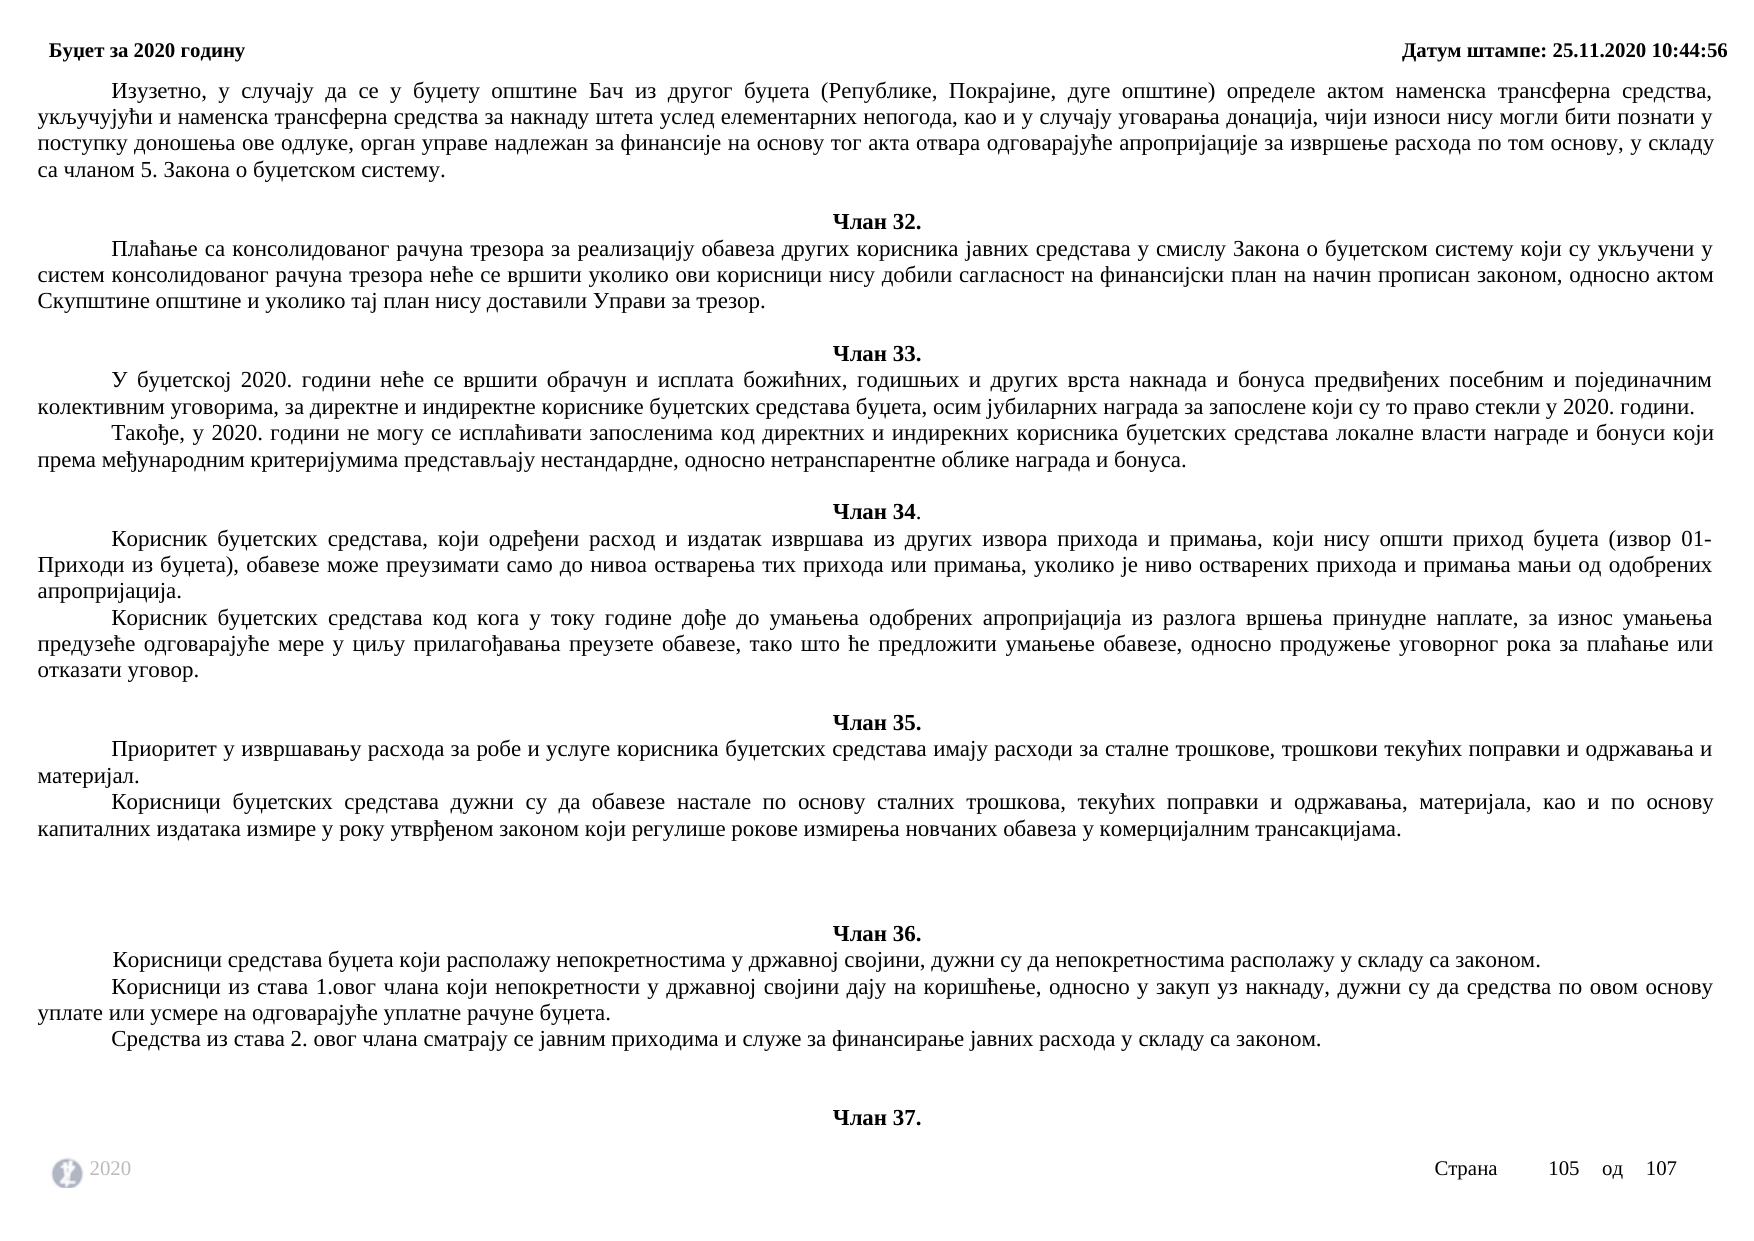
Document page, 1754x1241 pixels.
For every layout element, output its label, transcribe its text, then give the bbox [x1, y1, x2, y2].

text Члан 34. [37, 498, 1716, 525]
picture [48, 1155, 87, 1188]
text Корисник буџетских средстава код кога у току године дође до умањења одобрених апропријација из разлога вршења принудне наплате, за износ умањења предузеће одговарајуће мере у циљу прилагођавања преузете обавезе, тако што ће предложити умањење обавезе, односно продужење уговорног рока за плаћање или отказати уговор. [37, 604, 1716, 683]
text Корисници буџетских средстава дужни су да обавезе настале по основу сталних трошкова, текућих поправки и одржавања, материјала, као и по основу капиталних издатака измире у року утврђеном законом који регулише рокове измирења новчаних обавеза у комерцијалним трансакцијама. [37, 788, 1716, 841]
text Изузетно, у случају да се у буџету општине Бач из другог буџета (Републике, Покрајине, дуге општине) определе актом наменска трансферна средства, укључујући и наменска трансферна средства за накнаду штета услед елементарних непогода, као и у случају уговарања донација, чији износи нису могли бити познати у поступку доношења ове одлуке, орган управе надлежан за финансије на основу тог акта отвара одговарајуће апропријације за извршење расхода по том основу, у складу са чланом 5. Закона о буџетском систему. [37, 77, 1716, 182]
text Плаћање са консолидованог рачуна трезора за реализацију обавеза других корисника јавних средстава у смислу Закона о буџетском систему који су укључени у систем консолидованог рачуна трезора неће се вршити уколико ови корисници нису добили сагласност на финансијски план на начин прописан законом, односно актом Скупштине општине и уколико тај план нису доставили Управи за трезор. [37, 235, 1716, 314]
text Члан 33. [37, 340, 1716, 367]
text У буџетској 2020. години неће се вршити обрачун и исплата божићних, годишњих и других врста накнада и бонуса предвиђених посебним и појединачним колективним уговорима, за директне и индиректне кориснике буџетских средстава буџета, осим јубиларних награда за запослене који су то право стекли у 2020. години. [37, 367, 1716, 419]
text Члан 35. [37, 709, 1716, 736]
text Члан 37. [37, 1104, 1716, 1131]
text Члан 32. [37, 208, 1716, 235]
text Члан 36. [37, 920, 1716, 946]
text Такође, у 2020. години не могу се исплаћивати запосленима код директних и индирекних корисника буџетских средстава локалне власти награде и бонуси који према међународним критеријумима представљају нестандардне, односно нетранспарентне облике награда и бонуса. [37, 419, 1716, 472]
text Корисници средстава буџета који располажу непокретностима у државној својини, дужни су да непокретностима располажу у складу са законом. [37, 946, 1716, 973]
text Средства из става 2. овог члана сматрају се јавним приходима и служе за финансирање јавних расхода у складу са законом. [37, 1025, 1716, 1052]
text Приоритет у извршавању расхода за робе и услуге корисника буџетских средстава имају расходи за сталне трошкове, трошкови текућих поправки и одржавања и материјал. [37, 736, 1716, 788]
text Корисник буџетских средстава, који одређени расход и издатак извршава из других извора прихода и примања, који нису општи приход буџета (извор 01- Приходи из буџета), обавезе може преузимати само до нивоа остварења тих прихода или примања, уколико је ниво остварених прихода и примања мањи од одобрених апропријација. [37, 525, 1716, 604]
text Корисници из става 1.овог члана који непокретности у државној својини дају на коришћење, односно у закуп уз накнаду, дужни су да средства по овом основу уплате или усмере на одговарајуће уплатне рачуне буџета. [37, 973, 1716, 1025]
